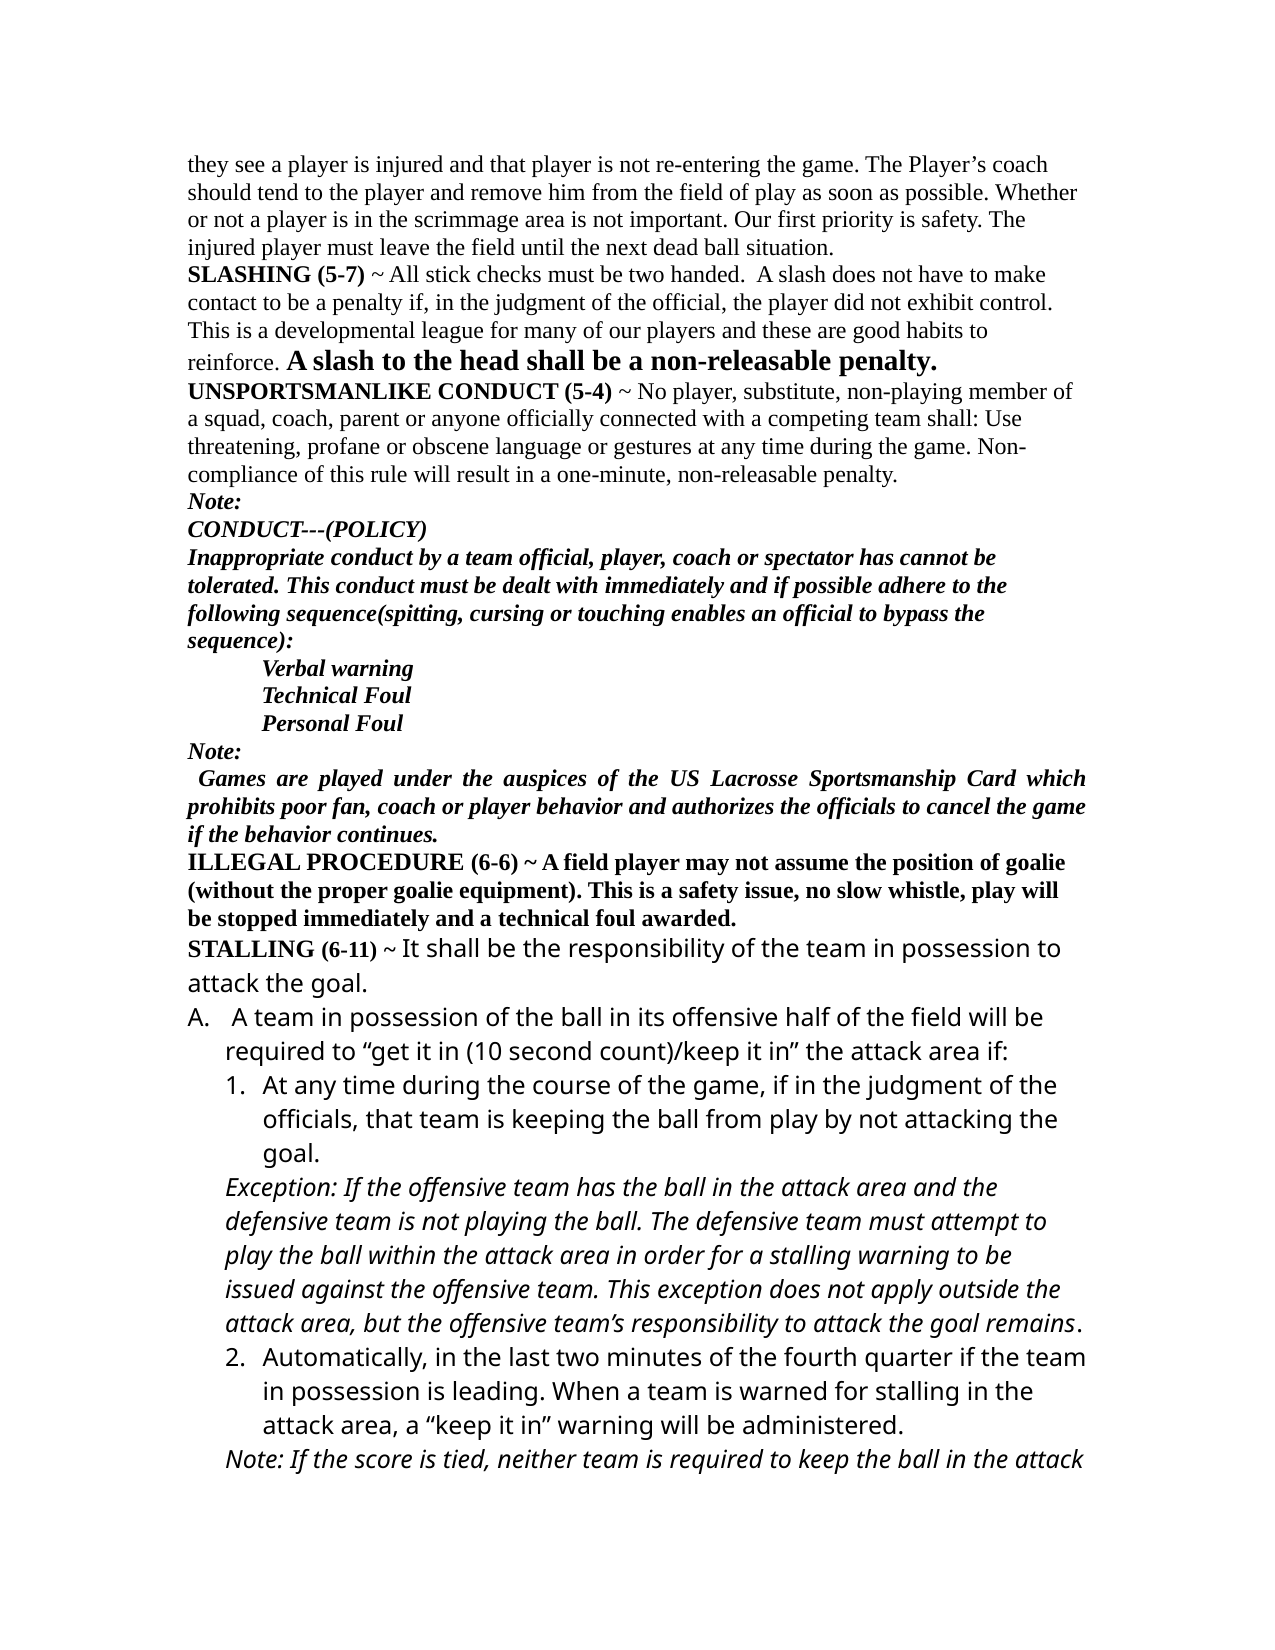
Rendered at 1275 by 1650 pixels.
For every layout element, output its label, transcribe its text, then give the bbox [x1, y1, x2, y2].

text Personal Foul [187, 709, 1087, 737]
text Verbal warning [187, 654, 1087, 682]
text Games are played under the auspices of the US Lacrosse Sportsmanship Card which prohibits poor fan, coach or player behavior and authorizes the officials to cancel the game if the behavior continues. [187, 764, 1087, 847]
text UNSPORTSMANLIKE CONDUCT (5-4) ~ No player, substitute, non-playing member of a squad, coach, parent or anyone officially connected with a competing team shall: Use threatening, profane or obscene language or gestures at any time during the game. Non-compliance of this rule will result in a one-minute, non-releasable penalty. [187, 377, 1087, 487]
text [187, 150, 1087, 260]
text CONDUCT---(POLICY) [187, 515, 1087, 542]
text Technical Foul [187, 682, 1087, 709]
list A team in possession of the ball in its offensive half of the field will be required to “get it in (10 second count)/keep it in” the attack area if: [187, 999, 1087, 1067]
text SLASHING (5-7) ~ All stick checks must be two handed. A slash does not have to make contact to be a penalty if, in the judgment of the official, the player did not exhibit control. This is a developmental league for many of our players and these are good habits to reinforce. A slash to the head shall be a non-releasable penalty. [187, 260, 1087, 377]
text ILLEGAL PROCEDURE (6-6) ~ A field player may not assume the position of goalie (without the proper goalie equipment). This is a safety issue, no slow whistle, play will be stopped immediately and a technical foul awarded. [187, 847, 1087, 931]
list Automatically, in the last two minutes of the fourth quarter if the team in possession is leading. When a team is warned for stalling in the attack area, a “keep it in” warning will be administered. [225, 1340, 1087, 1442]
text Note: [187, 737, 1087, 764]
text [225, 1442, 1087, 1476]
text STALLING (6-11) ~ It shall be the responsibility of the team in possession to attack the goal. [187, 931, 1087, 999]
text Note: [187, 487, 1087, 515]
text Inappropriate conduct by a team official, player, coach or spectator has cannot be tolerated. This conduct must be dealt with immediately and if possible adhere to the following sequence(spitting, cursing or touching enables an official to bypass the sequence): [187, 542, 1087, 654]
list At any time during the course of the game, if in the judgment of the officials, that team is keeping the ball from play by not attacking the goal. [225, 1067, 1087, 1169]
text Exception: If the offensive team has the ball in the attack area and the defensive team is not playing the ball. The defensive team must attempt to play the ball within the attack area in order for a stalling warning to be issued against the offensive team. This exception does not apply outside the attack area, but the offensive team’s responsibility to attack the goal remains. [225, 1169, 1087, 1340]
